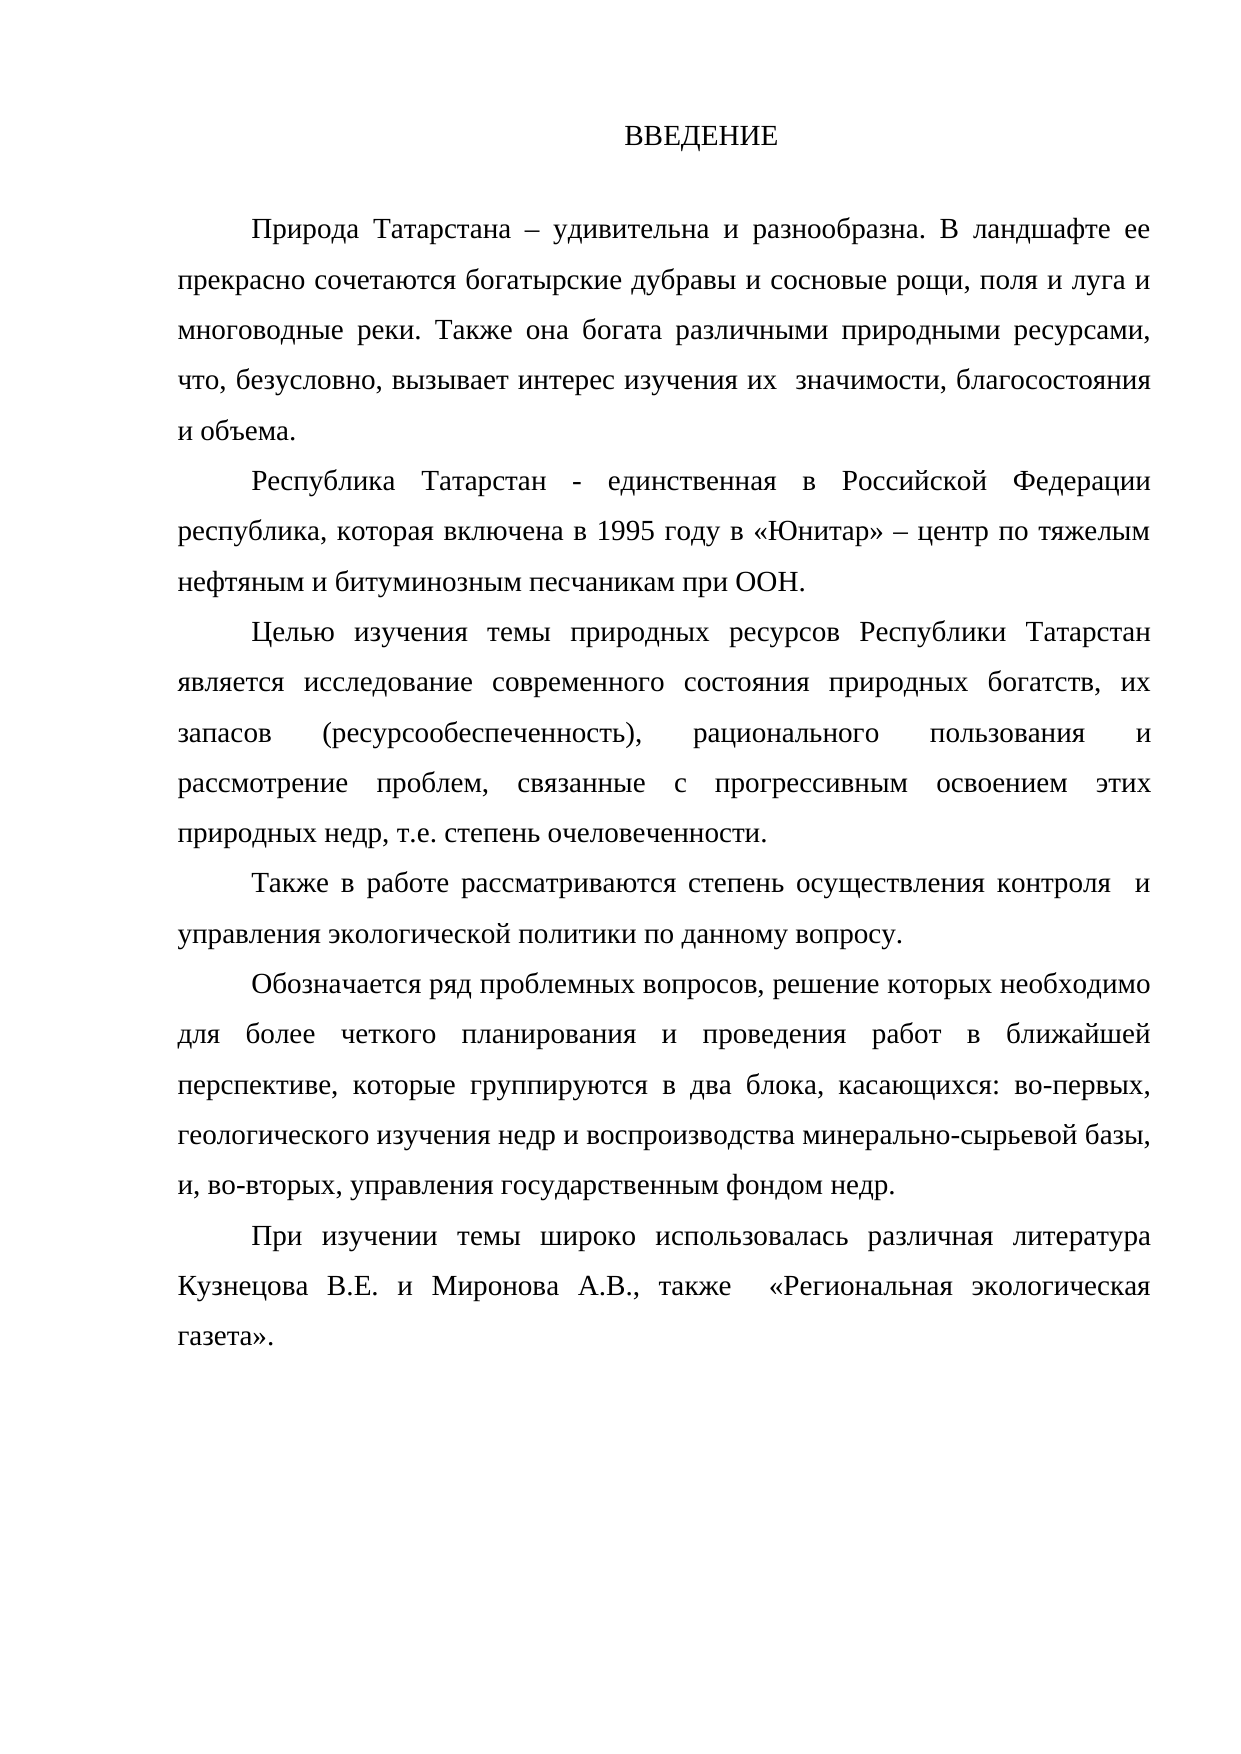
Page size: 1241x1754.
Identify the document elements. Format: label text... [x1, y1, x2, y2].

text Природа Татарстана – удивительна и разнообразна. В ландшафте ее прекрасно сочетаются богатырские дубравы и сосновые рощи, поля и луга и многоводные реки. Также она богата различными природными ресурсами, что, безусловно, вызывает интерес изучения их значимости, благосостояния и объема. [177, 212, 1152, 446]
text ВВЕДЕНИЕ [177, 118, 1152, 152]
text При изучении темы широко использовалась различная литература Кузнецова В.Е. и Миронова А.В., также «Региональная экологическая газета». [177, 1218, 1152, 1352]
text Также в работе рассматриваются степень осуществления контроля и управления экологической политики по данному вопросу. [177, 866, 1152, 949]
text Обозначается ряд проблемных вопросов, решение которых необходимо для более четкого планирования и проведения работ в ближайшей перспективе, которые группируются в два блока, касающихся: во-первых, геологического изучения недр и воспроизводства минерально-сырьевой базы, и, во-вторых, управления государственным фондом недр. [177, 966, 1152, 1201]
text Целью изучения темы природных ресурсов Республики Татарстан является исследование современного состояния природных богатств, их запасов (ресурсообеспеченность), рационального пользования и рассмотрение проблем, связанные с прогрессивным освоением этих природных недр, т.е. степень очеловеченности. [177, 614, 1152, 849]
text Республика Татарстан - единственная в Российской Федерации республика, которая включена в 1995 году в «Юнитар» – центр по тяжелым нефтяным и битуминозным песчаникам при ООН. [177, 463, 1152, 597]
